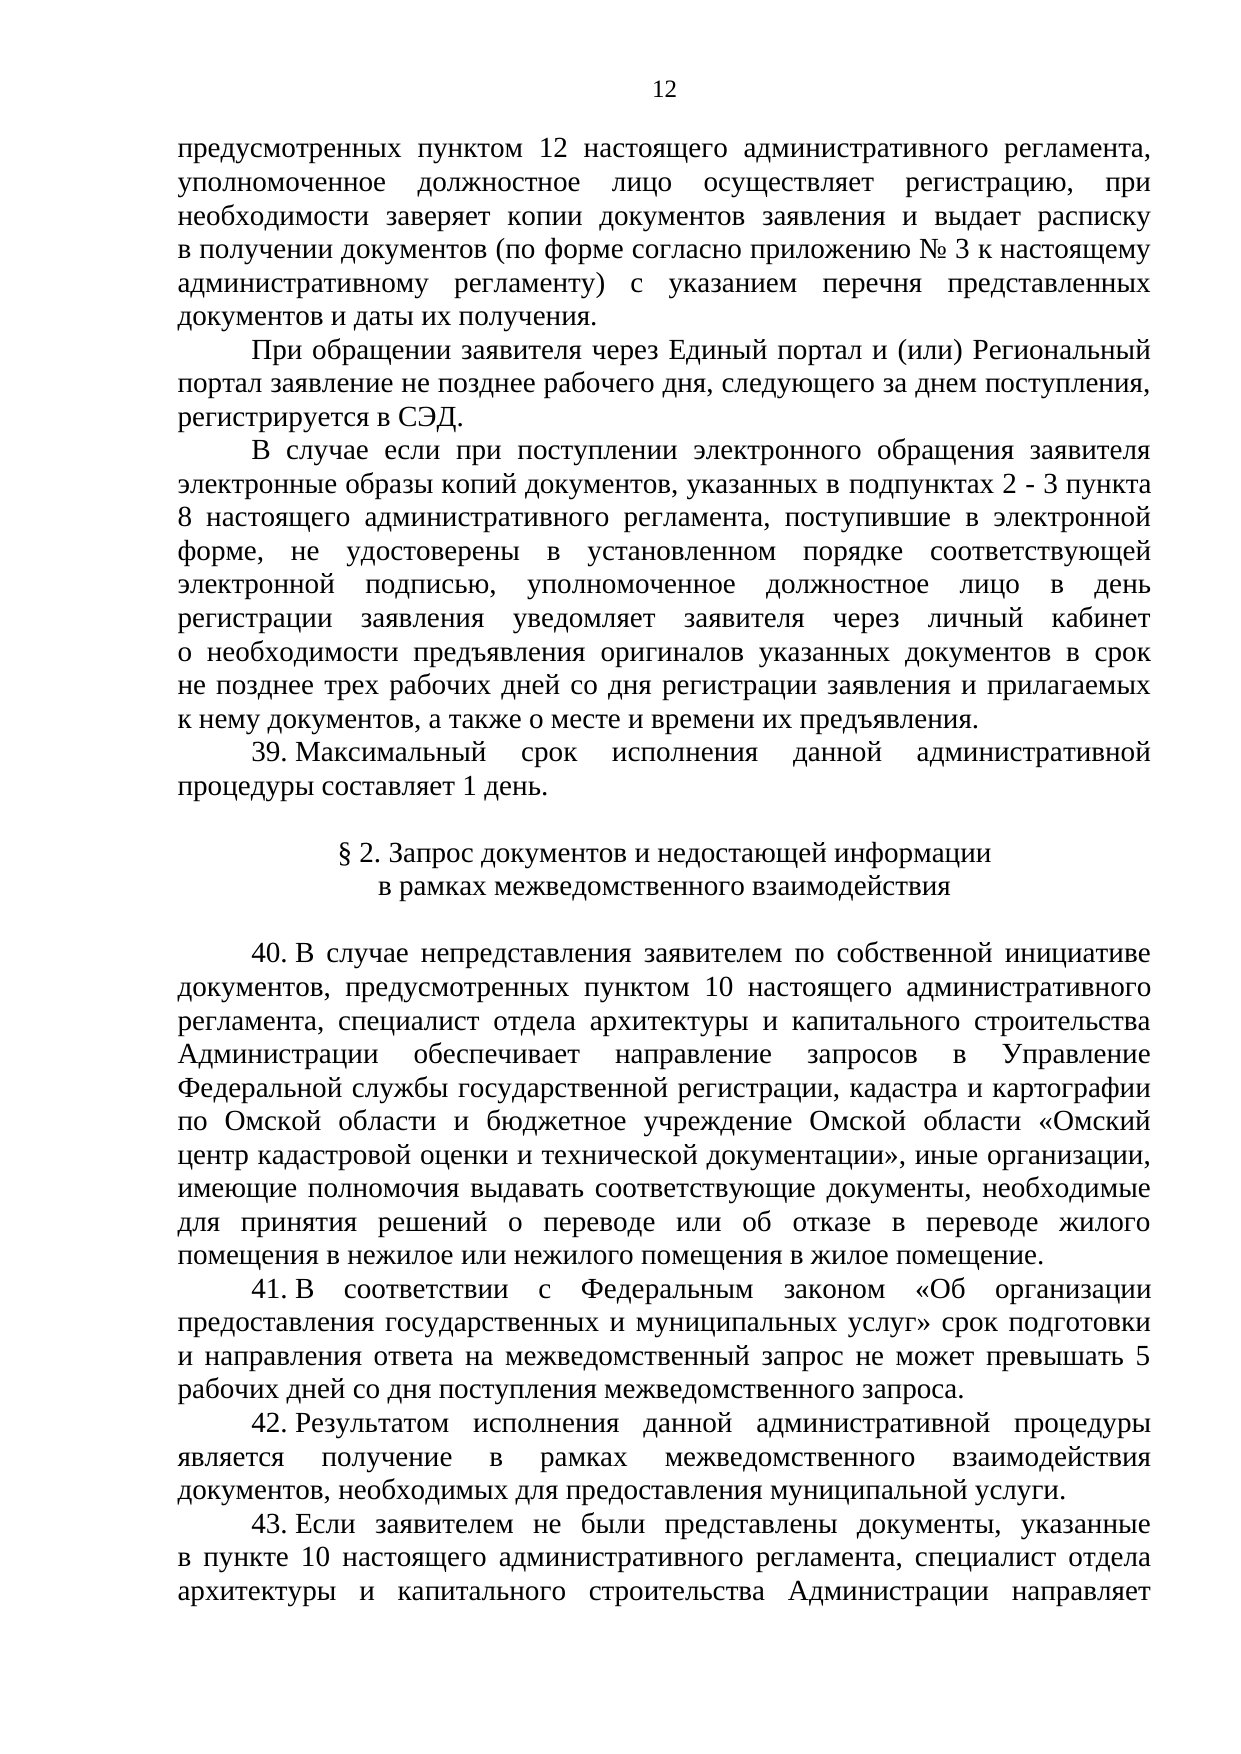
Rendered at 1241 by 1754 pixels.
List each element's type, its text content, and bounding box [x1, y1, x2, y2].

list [177, 1506, 1152, 1606]
list Максимальный срок исполнения данной административной процедуры составляет 1 день. [177, 734, 1152, 801]
text При обращении заявителя через Единый портал и (или) Региональный портал заявление не позднее рабочего дня, следующего за днем поступления, регистрируется в СЭД. [177, 332, 1152, 432]
list Результатом исполнения данной административной процедуры является получение в рамках межведомственного взаимодействия документов, необходимых для предоставления муниципальной услуги. [177, 1405, 1152, 1506]
title § 2. Запрос документов и недостающей информации [177, 835, 1152, 868]
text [177, 131, 1152, 332]
text В случае если при поступлении электронного обращения заявителя электронные образы копий документов, указанных в подпунктах 2 - 3 пункта 8 настоящего административного регламента, поступившие в электронной форме, не удостоверены в установленном порядке соответствующей электронной подписью, уполномоченное должностное лицо в день регистрации заявления уведомляет заявителя через личный кабинет о необходимости предъявления оригиналов указанных документов в срок не позднее трех рабочих дней со дня регистрации заявления и прилагаемых к нему документов, а также о месте и времени их предъявления. [177, 432, 1152, 734]
list В соответствии с Федеральным законом «Об организации предоставления государственных и муниципальных услуг» срок подготовки и направления ответа на межведомственный запрос не может превышать 5 рабочих дней со дня поступления межведомственного запроса. [177, 1271, 1152, 1405]
title в рамках межведомственного взаимодействия [177, 868, 1152, 902]
list В случае непредставления заявителем по собственной инициативе документов, предусмотренных пунктом 10 настоящего административного регламента, специалист отдела архитектуры и капитального строительства Администрации обеспечивает направление запросов в Управление Федеральной службы государственной регистрации, кадастра и картографии по Омской области и бюджетное учреждение Омской области «Омский центр кадастровой оценки и технической документации», иные организации, имеющие полномочия выдавать соответствующие документы, необходимые для принятия решений о переводе или об отказе в переводе жилого помещения в нежилое или нежилого помещения в жилое помещение. [177, 936, 1152, 1271]
